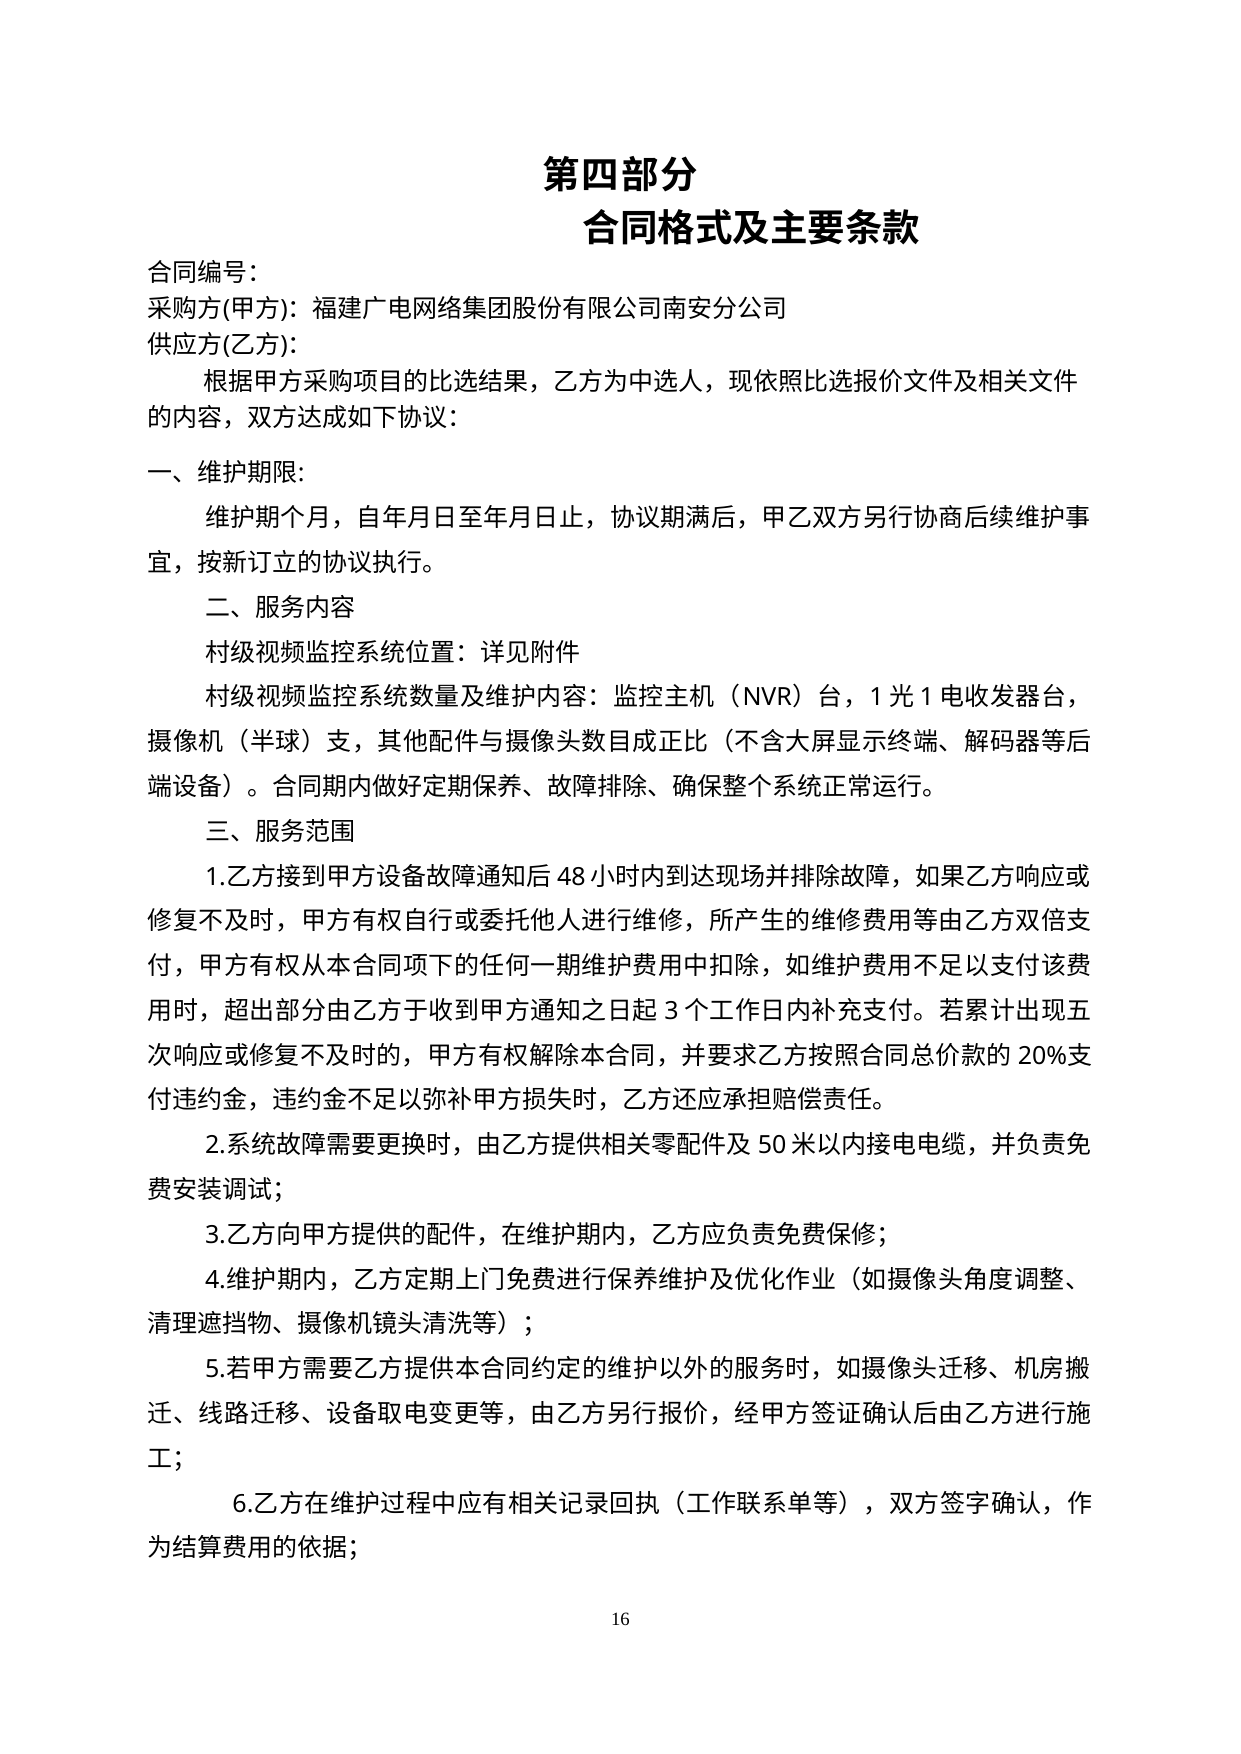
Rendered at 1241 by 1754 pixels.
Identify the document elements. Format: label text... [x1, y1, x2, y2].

text 3.乙方向甲方提供的配件，在维护期内，乙方应负责免费保修； [148, 1207, 1092, 1252]
text 2.系统故障需要更换时，由乙方提供相关零配件及50米以内接电电缆，并负责免费安装调试； [148, 1118, 1092, 1207]
text 4.维护期内，乙方定期上门免费进行保养维护及优化作业（如摄像头角度调整、清理遮挡物、摄像机镜头清洗等）； [148, 1252, 1092, 1342]
text 合同编号： 采购方(甲方)：福建广电网络集团股份有限公司南安分公司 供应方(乙方)： 根据甲方采购项目的比选结果，乙方为中选人，现依照比选报价文件及相关文件的内容，双方达成如下协议： [148, 252, 1092, 433]
text 维护期个月，自年月日至年月日止，协议期满后，甲乙双方另行协商后续维护事宜，按新订立的协议执行。 [148, 491, 1092, 580]
text 一、维护期限: [148, 446, 1092, 491]
text 村级视频监控系统数量及维护内容：监控主机（NVR）台，1光1电收发器台，摄像机（半球）支，其他配件与摄像头数目成正比（不含大屏显示终端、解码器等后端设备）。合同期内做好定期保养、故障排除、确保整个系统正常运行。 [148, 670, 1092, 804]
text 合同格式及主要条款 [148, 198, 1092, 252]
text 6.乙方在维护过程中应有相关记录回执（工作联系单等），双方签字确认，作为结算费用的依据； [148, 1476, 1092, 1566]
text 1.乙方接到甲方设备故障通知后48小时内到达现场并排除故障，如果乙方响应或修复不及时，甲方有权自行或委托他人进行维修，所产生的维修费用等由乙方双倍支付，甲方有权从本合同项下的任何一期维护费用中扣除，如维护费用不足以支付该费用时，超出部分由乙方于收到甲方通知之日起3个工作日内补充支付。若累计出现五次响应或修复不及时的，甲方有权解除本合同，并要求乙方按照合同总价款的20%支付违约金，违约金不足以弥补甲方损失时，乙方还应承担赔偿责任。 [148, 849, 1092, 1118]
text 第四部分 [148, 150, 1092, 198]
text 三、服务范围 [148, 804, 1092, 849]
text 5.若甲方需要乙方提供本合同约定的维护以外的服务时，如摄像头迁移、机房搬迁、线路迁移、设备取电变更等，由乙方另行报价，经甲方签证确认后由乙方进行施工； [148, 1342, 1092, 1476]
text 村级视频监控系统位置：详见附件 [148, 625, 1092, 670]
text 二、服务内容 [148, 580, 1092, 625]
